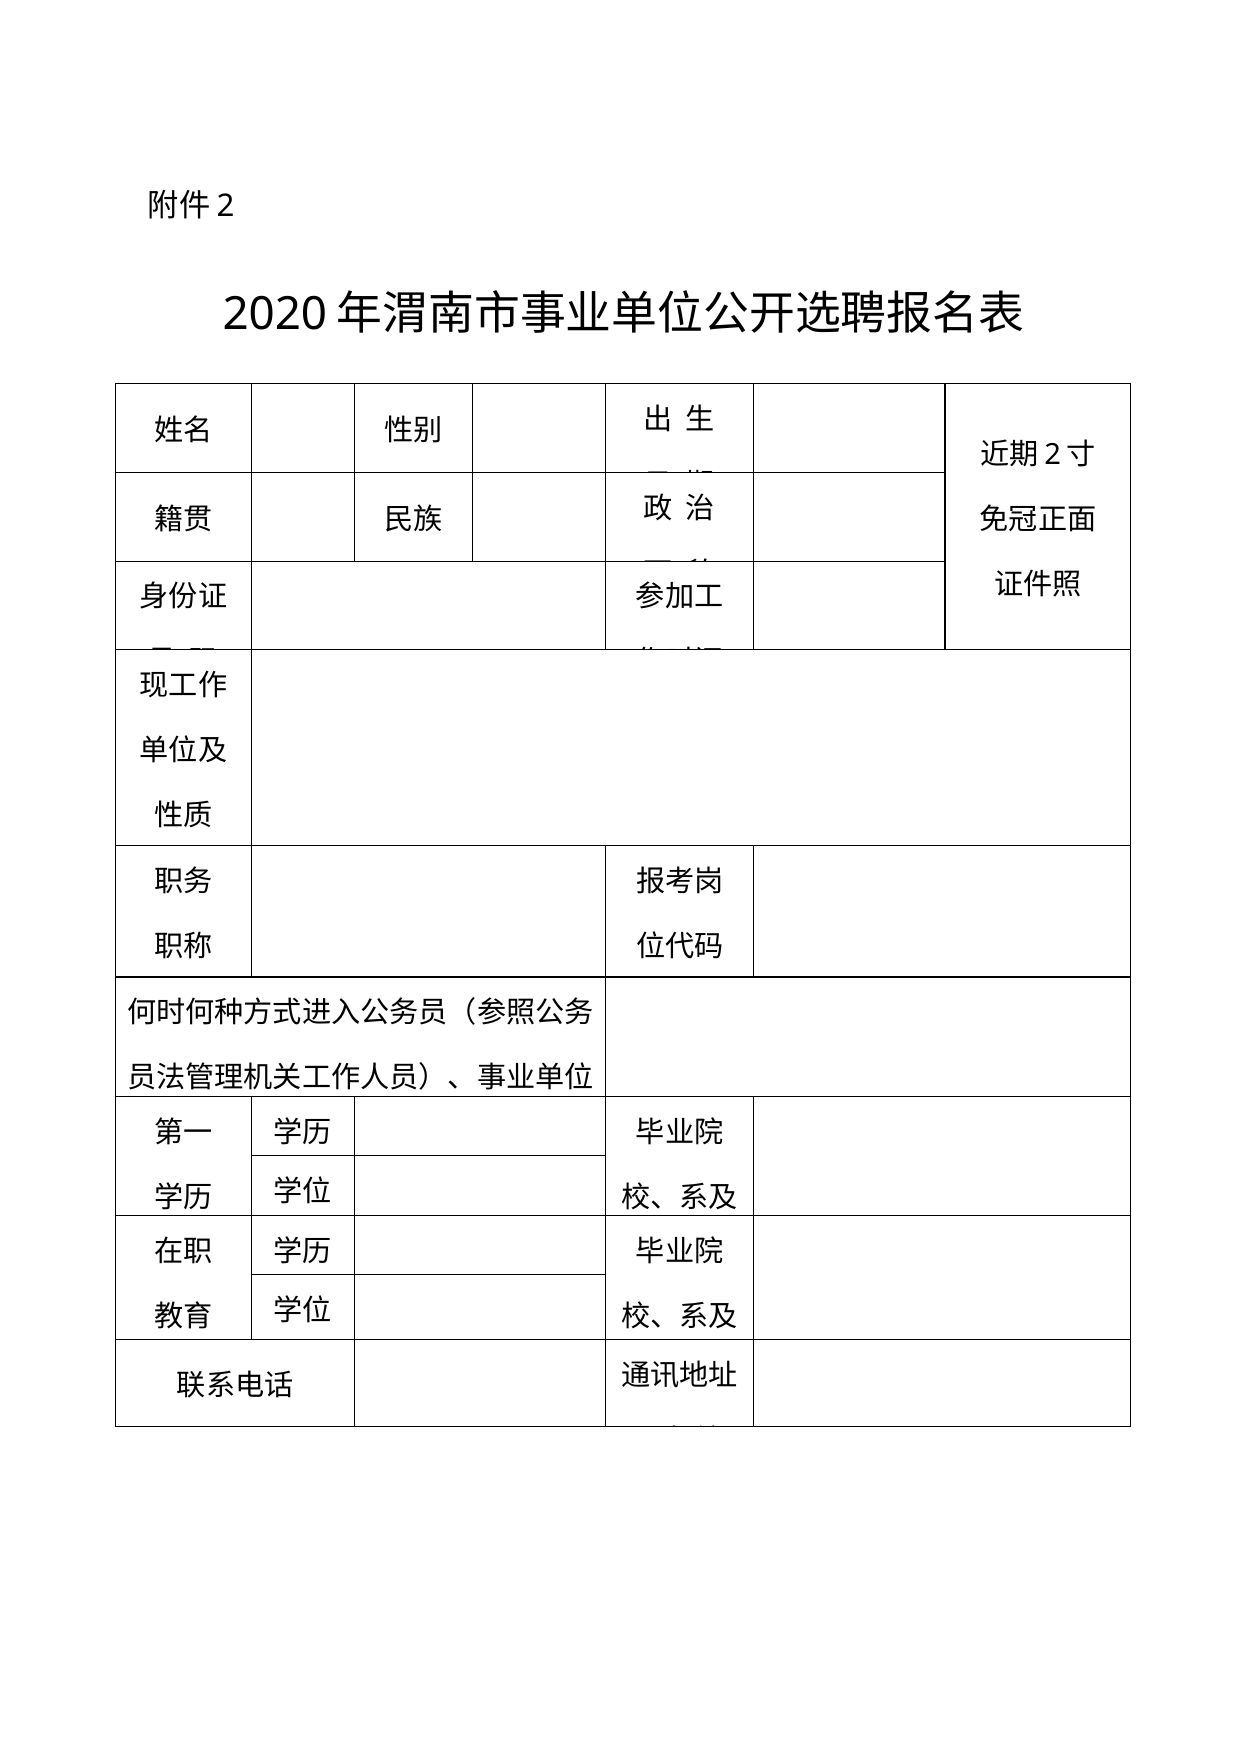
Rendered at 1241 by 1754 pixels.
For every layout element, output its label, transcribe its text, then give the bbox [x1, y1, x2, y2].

table_cell [252, 562, 605, 649]
table_cell 政 治 面 貌 [606, 473, 753, 561]
table_header [473, 384, 605, 472]
table_cell [355, 1340, 605, 1426]
table_header 出 生 日 期 [606, 384, 753, 472]
table_cell [252, 473, 354, 561]
table_cell 学位 [252, 1275, 354, 1339]
table_cell 毕业院校、系及专业 [606, 1216, 753, 1339]
table_cell 毕业院校、系及专业 [606, 1097, 753, 1215]
table_cell [355, 1156, 605, 1215]
table_cell 民族 [355, 473, 472, 561]
table_header 近期2寸 免冠正面 证件照 [946, 384, 1130, 649]
table_cell 参加工 作时间 [606, 562, 753, 649]
table_cell 在职 教育 [116, 1216, 251, 1339]
table_cell [606, 978, 1130, 1096]
table_cell 学历 [252, 1216, 354, 1274]
table_cell 籍贯 [116, 473, 251, 561]
table_header [252, 384, 354, 472]
table_cell [754, 846, 1130, 976]
table_cell 第一 学历 [116, 1097, 251, 1215]
table_cell [355, 1216, 605, 1274]
table_cell [252, 650, 1130, 845]
table_cell [473, 473, 605, 561]
table_cell [252, 846, 605, 976]
table_header [754, 384, 944, 472]
table_cell [754, 1216, 1130, 1339]
table_cell [355, 1275, 605, 1339]
text 附件2 [148, 171, 1098, 236]
table_cell [754, 1097, 1130, 1215]
table_header 姓名 [116, 384, 251, 472]
table_cell 现工作 单位及性质 [116, 650, 251, 845]
table_cell [754, 562, 944, 649]
table_cell 身份证 号 码 [116, 562, 251, 649]
table_header 性别 [355, 384, 472, 472]
table_cell 联系电话 [116, 1340, 354, 1426]
table_cell [754, 1340, 1130, 1426]
table_cell 何时何种方式进入公务员（参照公务员法管理机关工作人员）、事业单位队伍 [116, 978, 605, 1096]
table_cell 通讯地址及邮编 [606, 1340, 753, 1426]
table_cell [754, 473, 944, 561]
table_cell 职务 职称 [116, 846, 251, 976]
table_cell [355, 1097, 605, 1155]
table_cell 学历 [252, 1097, 354, 1155]
table_cell 报考岗 位代码 [606, 846, 753, 976]
table_cell 学位 [252, 1156, 354, 1215]
text 2020年渭南市事业单位公开选聘报名表 [148, 261, 1098, 358]
